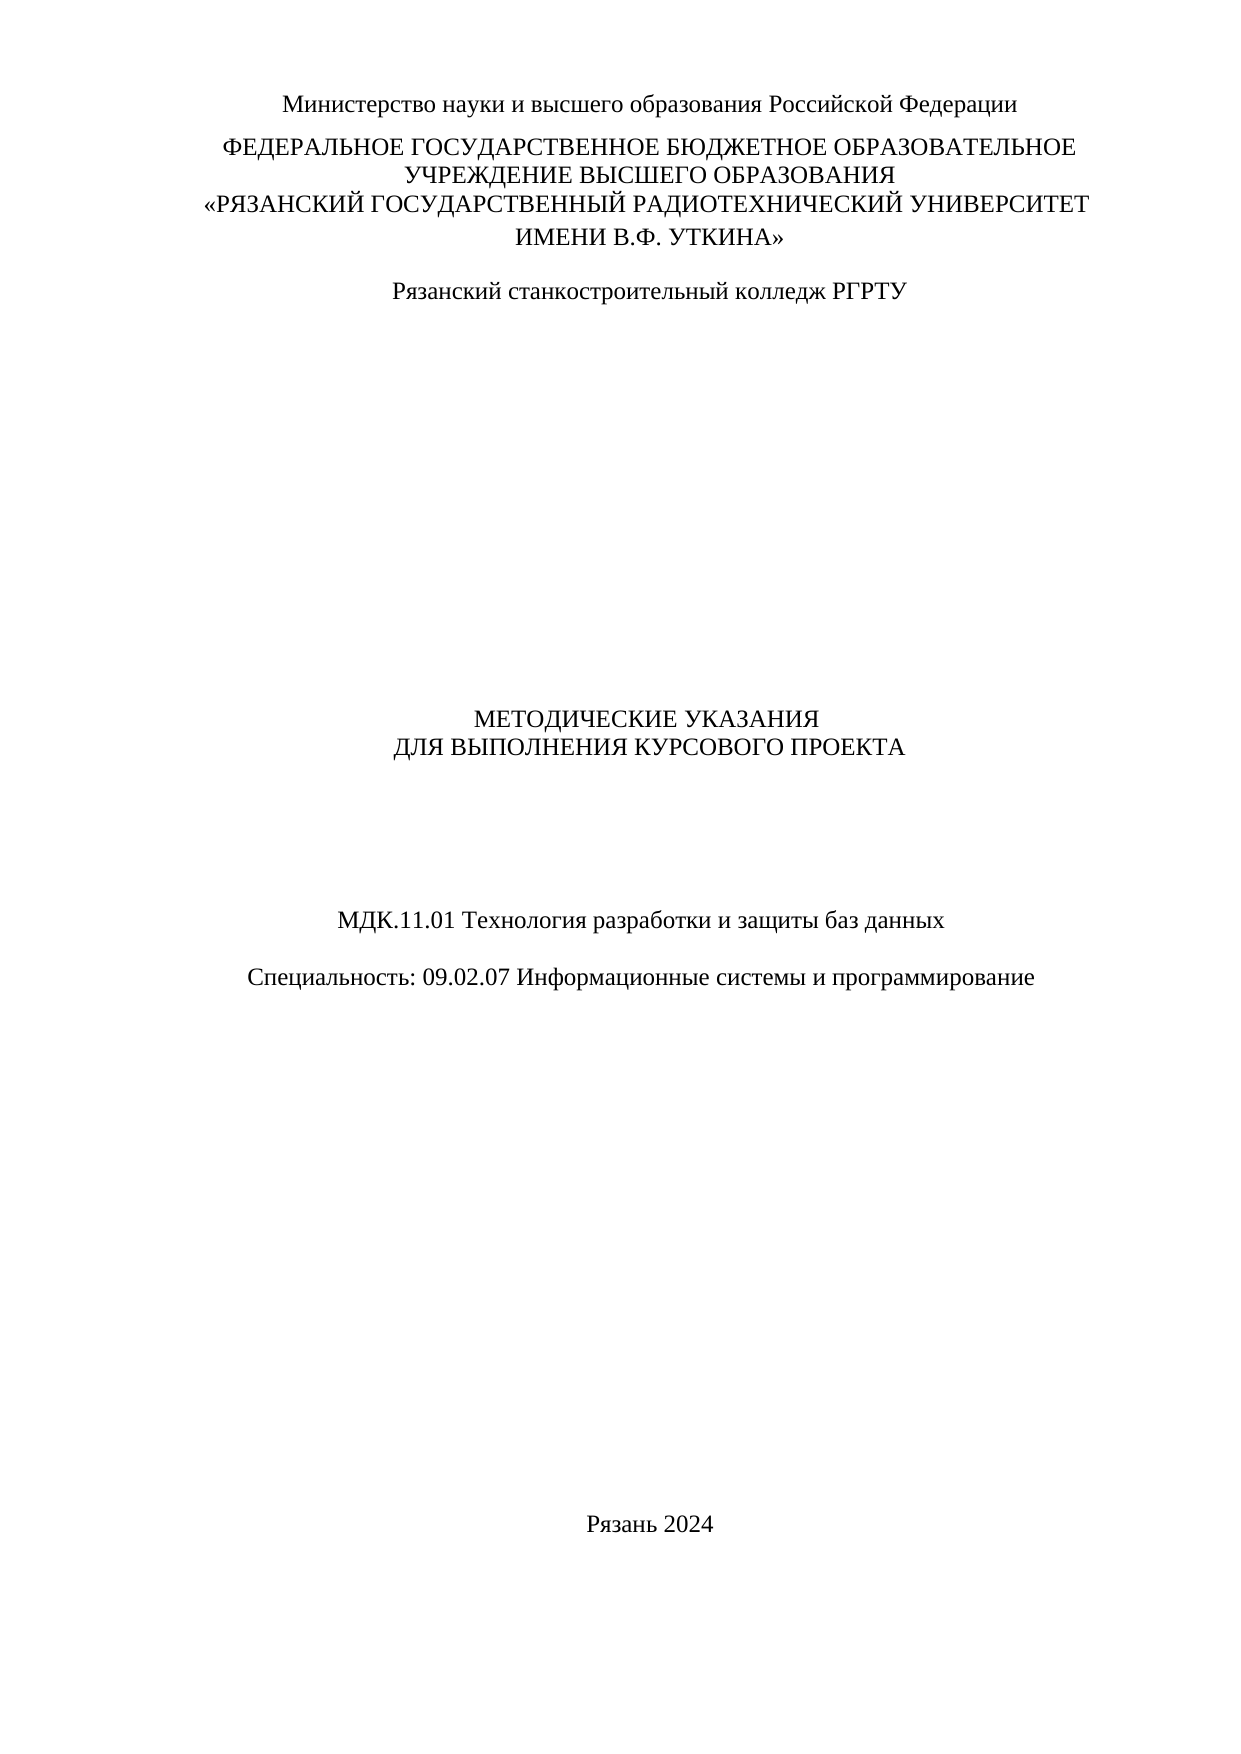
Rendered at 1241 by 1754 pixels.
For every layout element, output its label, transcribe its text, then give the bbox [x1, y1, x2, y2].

text ФЕДЕРАЛЬНОЕ ГОСУДАРСТВЕННОЕ БЮДЖЕТНОЕ ОБРАЗОВАТЕЛЬНОЕ УЧРЕЖДЕНИЕ ВЫСШЕГО ОБРАЗОВАНИЯ [148, 132, 1152, 189]
text МДК.11.01 Технология разработки и защиты баз данных [148, 905, 1134, 934]
text Министерство науки и высшего образования Российской Федерации [148, 89, 1152, 117]
text Специальность: 09.02.07 Информационные системы и программирование [148, 962, 1134, 991]
text Рязанский станкостроительный колледж РГРТУ [148, 276, 1152, 305]
text МЕТОДИЧЕСКИЕ УКАЗАНИЯ ДЛЯ ВЫПОЛНЕНИЯ КУРСОВОГО ПРОЕКТА [148, 704, 1152, 761]
text Рязань 2024 [148, 1509, 1152, 1537]
text «РЯЗАНСКИЙ ГОСУДАРСТВЕННЫЙ РАДИОТЕХНИЧЕСКИЙ УНИВЕРСИТЕТ ИМЕНИ В.Ф. УТКИНА» [148, 189, 1152, 251]
